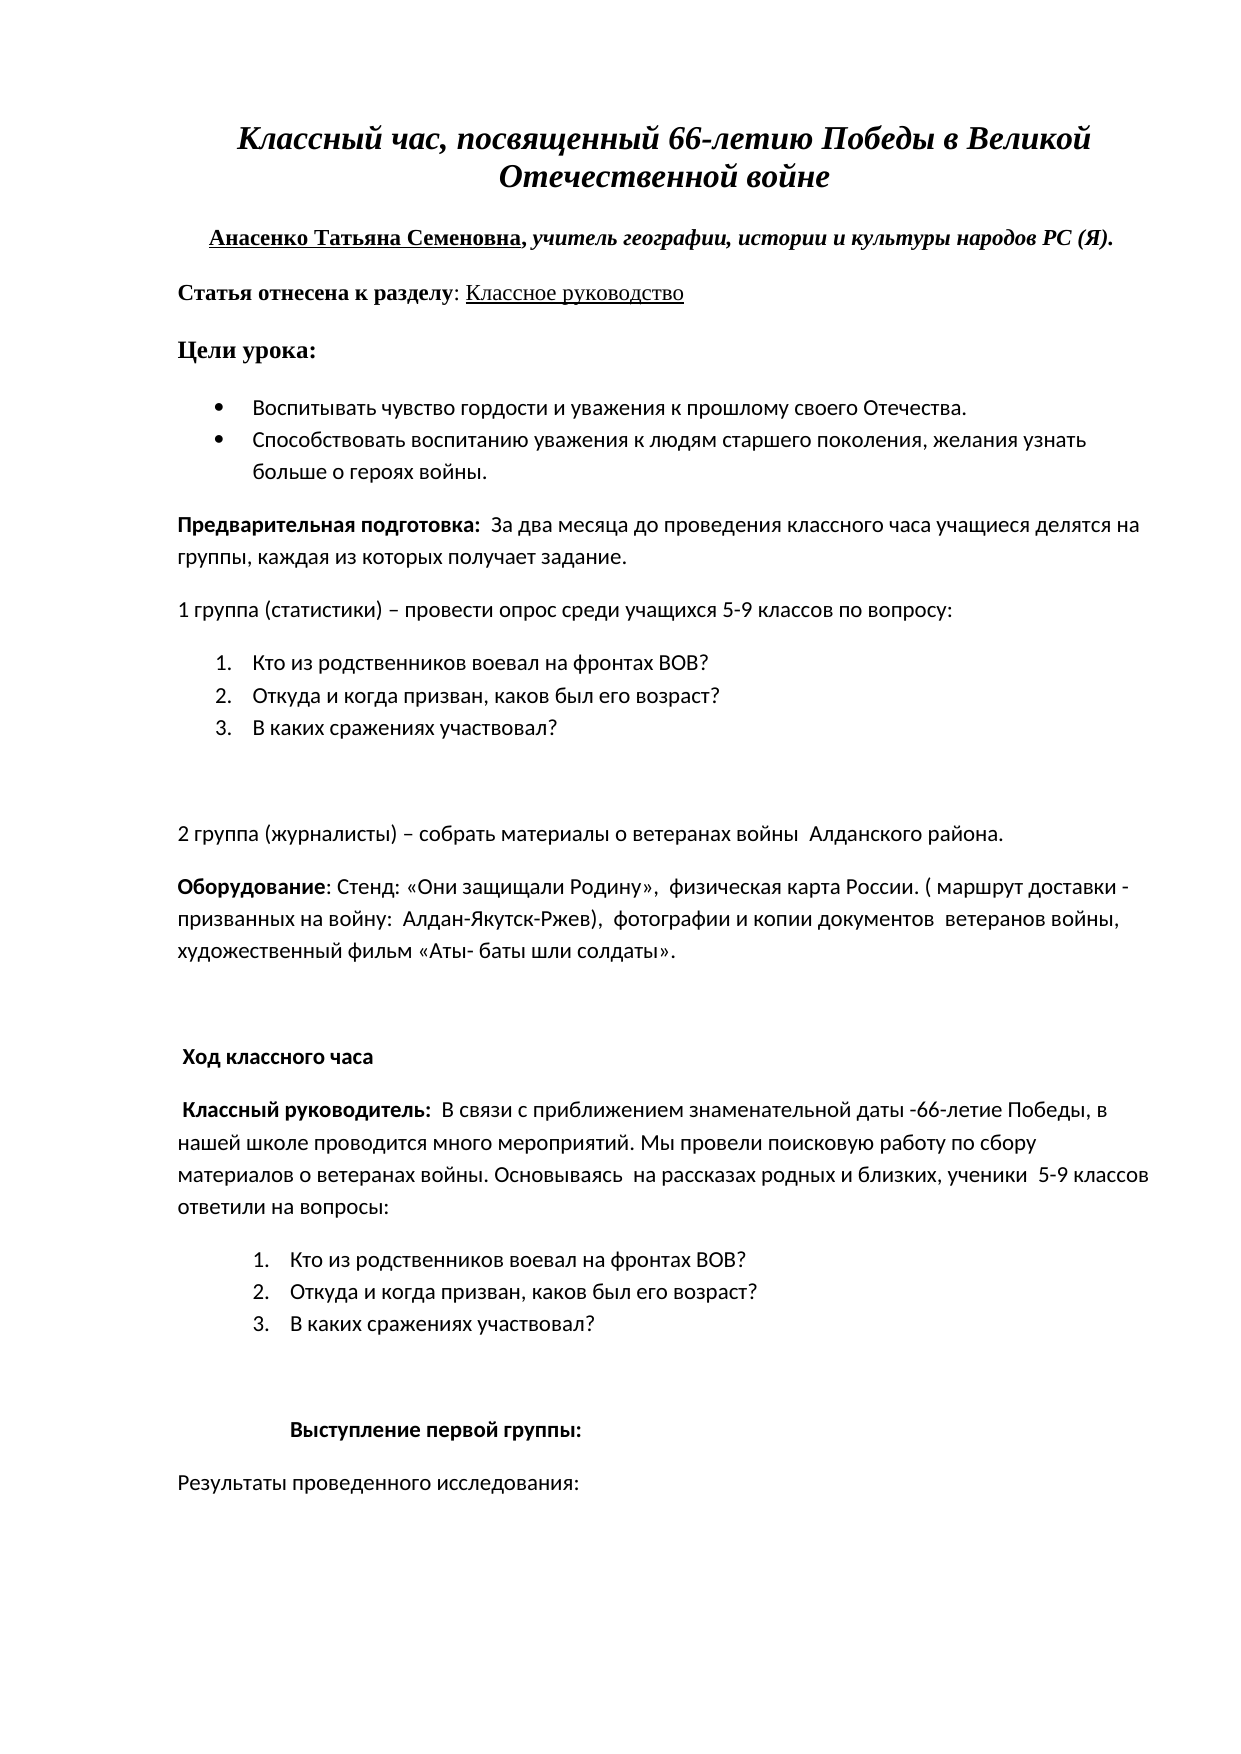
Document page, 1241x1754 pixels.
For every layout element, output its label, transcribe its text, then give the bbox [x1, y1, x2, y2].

list В каких сражениях участвовал? [252, 1309, 1152, 1337]
text Цели урока: [177, 335, 1152, 364]
list Кто из родственников воевал на фронтах ВОВ? [215, 648, 1152, 677]
text Классный час, посвященный 66-летию Победы в Великой Отечественной войне [177, 118, 1152, 195]
list Выступление первой группы: [290, 1415, 1152, 1443]
list Кто из родственников воевал на фронтах ВОВ? [252, 1245, 1152, 1273]
list Откуда и когда призван, каков был его возраст? [215, 681, 1152, 709]
text Оборудование: Стенд: «Они защищали Родину», физическая карта России. ( маршрут доставки -призванных на войну: Алдан-Якутск-Ржев), фотографии и копии документов ветеранов войны, художественный фильм «Аты- баты шли солдаты». [177, 872, 1152, 964]
text Статья отнесена к разделу: Классное руководство [177, 279, 1152, 306]
text Результаты проведенного исследования: [177, 1468, 1152, 1496]
text Предварительная подготовка: За два месяца до проведения классного часа учащиеся делятся на группы, каждая из которых получает задание. [177, 510, 1152, 571]
list Откуда и когда призван, каков был его возраст? [252, 1277, 1152, 1305]
text Классный руководитель: В связи с приближением знаменательной даты -66-летие Победы, в нашей школе проводится много мероприятий. Мы провели поисковую работу по сбору материалов о ветеранах войны. Основываясь на рассказах родных и близких, ученики 5-9 классов ответили на вопросы: [177, 1095, 1152, 1220]
text 2 группа (журналисты) – собрать материалы о ветеранах войны Алданского района. [177, 819, 1152, 847]
list Воспитывать чувство гордости и уважения к прошлому своего Отечества. [215, 393, 1152, 421]
list В каких сражениях участвовал? [215, 713, 1152, 741]
text Ход классного часа [177, 1042, 1152, 1070]
text Анасенко Татьяна Семеновна, учитель географии, истории и культуры народов РС (Я). [177, 224, 1152, 250]
list Способствовать воспитанию уважения к людям старшего поколения, желания узнать больше о героях войны. [215, 425, 1152, 485]
text 1 группа (статистики) – провести опрос среди учащихся 5-9 классов по вопросу: [177, 596, 1152, 623]
